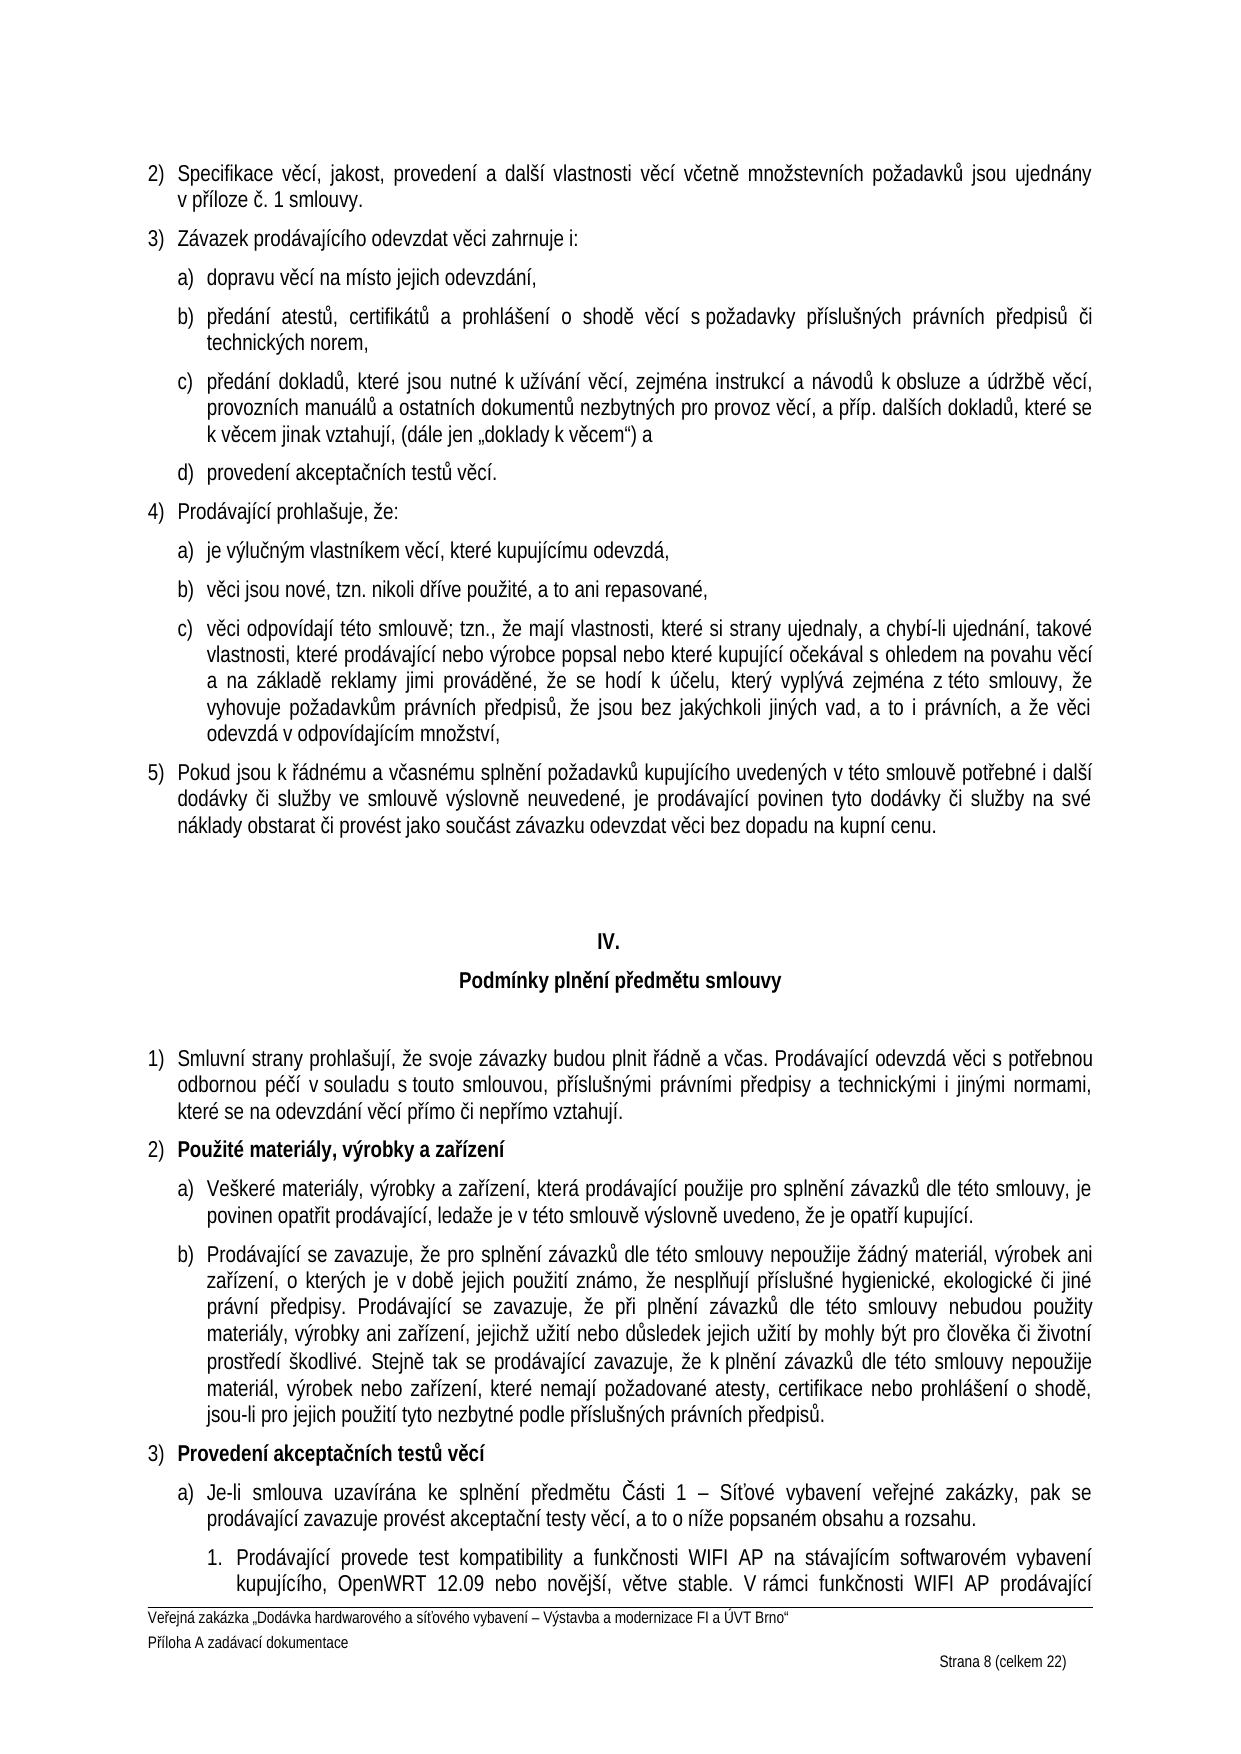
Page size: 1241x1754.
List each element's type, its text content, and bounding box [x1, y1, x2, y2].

list předání atestů, certifikátů a prohlášení o shodě věcí s požadavky příslušných právních předpisů či technických norem, [177, 303, 1093, 355]
list Smluvní strany prohlašují, že svoje závazky budou plnit řádně a včas. Prodávající odevzdá věci s potřebnou odbornou péčí v souladu s touto smlouvou, příslušnými právními předpisy a technickými i jinými normami, které se na odevzdání věcí přímo či nepřímo vztahují. [148, 1045, 1093, 1124]
list Je-li smlouva uzavírána ke splnění předmětu Části 1 – Síťové vybavení veřejné zakázky, pak se prodávající zavazuje provést akceptační testy věcí, a to o níže popsaném obsahu a rozsahu. [177, 1479, 1093, 1531]
list dopravu věcí na místo jejich odevzdání, [177, 264, 1093, 290]
list je výlučným vlastníkem věcí, které kupujícímu odevzdá, [177, 537, 1093, 563]
list Použité materiály, výrobky a zařízení [148, 1136, 1093, 1163]
list věci jsou nové, tzn. nikoli dříve použité, a to ani repasované, [177, 576, 1093, 602]
list Prodávající se zavazuje, že pro splnění závazků dle této smlouvy nepoužije žádný materiál, výrobek ani zařízení, o kterých je v době jejich použití známo, že nesplňují příslušné hygienické, ekologické či jiné právní předpisy. Prodávající se zavazuje, že při plnění závazků dle této smlouvy nebudou použity materiály, výrobky ani zařízení, jejichž užití nebo důsledek jejich užití by mohly být pro člověka či životní prostředí škodlivé. Stejně tak se prodávající zavazuje, že k plnění závazků dle této smlouvy nepoužije materiál, výrobek nebo zařízení, které nemají požadované atesty, certifikace nebo prohlášení o shodě, jsou-li pro jejich použití tyto nezbytné podle příslušných právních předpisů. [177, 1241, 1093, 1427]
list Specifikace věcí, jakost, provedení a další vlastnosti věcí včetně množstevních požadavků jsou ujednány v příloze č. 1 smlouvy. [148, 160, 1093, 212]
list Veškeré materiály, výrobky a zařízení, která prodávající použije pro splnění závazků dle této smlouvy, je povinen opatřit prodávající, ledaže je v této smlouvě výslovně uvedeno, že je opatří kupující. [177, 1175, 1093, 1228]
list provedení akceptačních testů věcí. [177, 459, 1093, 486]
list věci odpovídají této smlouvě; tzn., že mají vlastnosti, které si strany ujednaly, a chybí-li ujednání, takové vlastnosti, které prodávající nebo výrobce popsal nebo které kupující očekával s ohledem na povahu věcí a na základě reklamy jimi prováděné, že se hodí k účelu, který vyplývá zejména z této smlouvy, že vyhovuje požadavkům právních předpisů, že jsou bez jakýchkoli jiných vad, a to i právních, a že věci odevzdá v odpovídajícím množství, [177, 615, 1093, 747]
text Podmínky plnění předmětu smlouvy [148, 967, 1093, 993]
list Prodávající prohlašuje, že: [148, 498, 1093, 524]
list Pokud jsou k řádnému a včasnému splnění požadavků kupujícího uvedených v této smlouvě potřebné i další dodávky či služby ve smlouvě výslovně neuvedené, je prodávající povinen tyto dodávky či služby na své náklady obstarat či provést jako součást závazku odevzdat věci bez dopadu na kupní cenu. [148, 759, 1093, 838]
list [207, 1544, 1093, 1597]
list Provedení akceptačních testů věcí [148, 1440, 1093, 1466]
list Závazek prodávajícího odevzdat věci zahrnuje i: [148, 225, 1093, 251]
list předání dokladů, které jsou nutné k užívání věcí, zejména instrukcí a návodů k obsluze a údržbě věcí, provozních manuálů a ostatních dokumentů nezbytných pro provoz věcí, a příp. dalších dokladů, které se k věcem jinak vztahují, (dále jen „doklady k věcem“) a [177, 368, 1093, 447]
